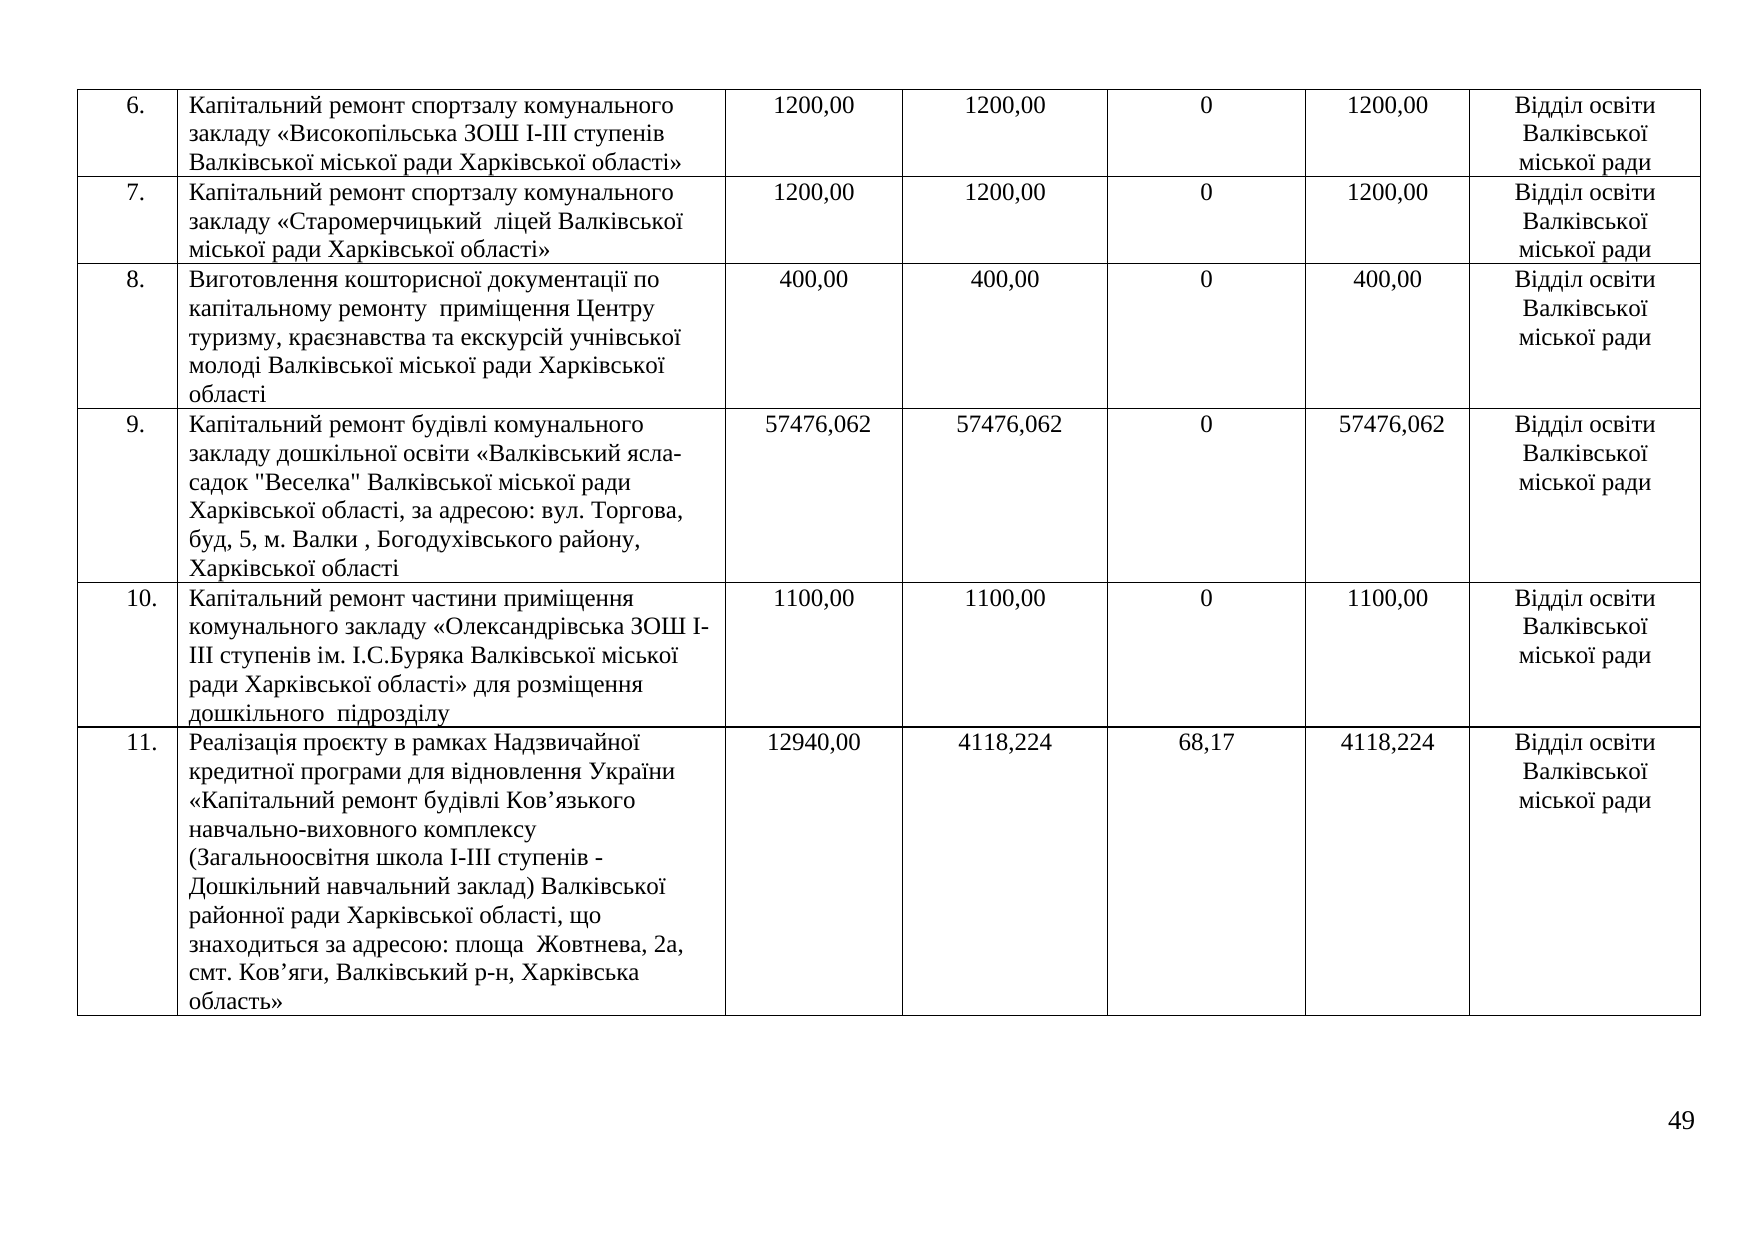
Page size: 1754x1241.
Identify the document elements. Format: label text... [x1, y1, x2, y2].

table_cell 0 [1108, 409, 1305, 582]
table_cell 0 [1108, 583, 1305, 726]
table_cell 1200,00 [726, 177, 902, 263]
table_cell 400,00 [726, 264, 902, 408]
table_cell 1200,00 [726, 90, 902, 176]
table_cell Капітальний ремонт будівлі комунального закладу дошкільної освіти «Валківський ясла-садок "Веселка" Валківської міської ради Харківської області, за адресою: вул. Торгова, буд, 5, м. Валки , Богодухівського району, Харківської області [178, 409, 725, 582]
table_cell 57476,062 [903, 409, 1107, 582]
table_cell 12940,00 [726, 728, 902, 1015]
table_cell 400,00 [903, 264, 1107, 408]
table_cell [1470, 728, 1700, 1015]
table_cell [78, 728, 177, 1015]
table_cell 4118,224 [1306, 728, 1469, 1015]
table_cell 1100,00 [903, 583, 1107, 726]
table_cell Відділ освіти Валківської міської ради [1470, 583, 1700, 726]
table_cell [78, 409, 177, 582]
table_cell 57476,062 [726, 409, 902, 582]
table_cell 0 [1108, 177, 1305, 263]
table_cell Капітальний ремонт спортзалу комунального закладу «Високопільська ЗОШ І-ІІІ ступенів Валківської міської ради Харківської області» [178, 90, 725, 176]
table_cell 1200,00 [1306, 177, 1469, 263]
table_cell 1200,00 [903, 177, 1107, 263]
table_cell [78, 177, 177, 263]
table_cell Виготовлення кошторисної документації по капітальному ремонту приміщення Центру туризму, краєзнавства та екскурсій учнівської молоді Валківської міської ради Харківської області [178, 264, 725, 408]
table_cell 1100,00 [1306, 583, 1469, 726]
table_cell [1470, 90, 1700, 176]
table_cell [78, 90, 177, 176]
table_cell Капітальний ремонт спортзалу комунального закладу «Старомерчицький ліцей Валківської міської ради Харківської області» [178, 177, 725, 263]
table_cell [78, 264, 177, 408]
table_cell Відділ освіти Валківської міської ради [1470, 177, 1700, 263]
table_cell 68,17 [1108, 728, 1305, 1015]
table_cell 1200,00 [1306, 90, 1469, 176]
table_cell Відділ освіти Валківської міської ради [1470, 409, 1700, 582]
table_cell Реалізація проєкту в рамках Надзвичайної кредитної програми для відновлення України «Капітальний ремонт будівлі Ков’язького навчально-виховного комплексу (Загальноосвітня школа І-ІІІ ступенів - Дошкільний навчальний заклад) Валківської районної ради Харківської області, що знаходиться за адресою: площа Жовтнева, 2а, смт. Ков’яги, Валківський р-н, Харківська область» [178, 728, 725, 1015]
table_cell 0 [1108, 264, 1305, 408]
table_cell 0 [1108, 90, 1305, 176]
table_cell 4118,224 [903, 728, 1107, 1015]
table_cell Відділ освіти Валківської міської ради [1470, 264, 1700, 408]
table_cell 1200,00 [903, 90, 1107, 176]
table_cell 400,00 [1306, 264, 1469, 408]
table_cell [78, 583, 177, 726]
table_cell 1100,00 [726, 583, 902, 726]
table_cell 57476,062 [1306, 409, 1469, 582]
table_cell Капітальний ремонт частини приміщення комунального закладу «Олександрівська ЗОШ І-ІІІ ступенів ім. І.С.Буряка Валківської міської ради Харківської області» для розміщення дошкільного підрозділу [178, 583, 725, 726]
